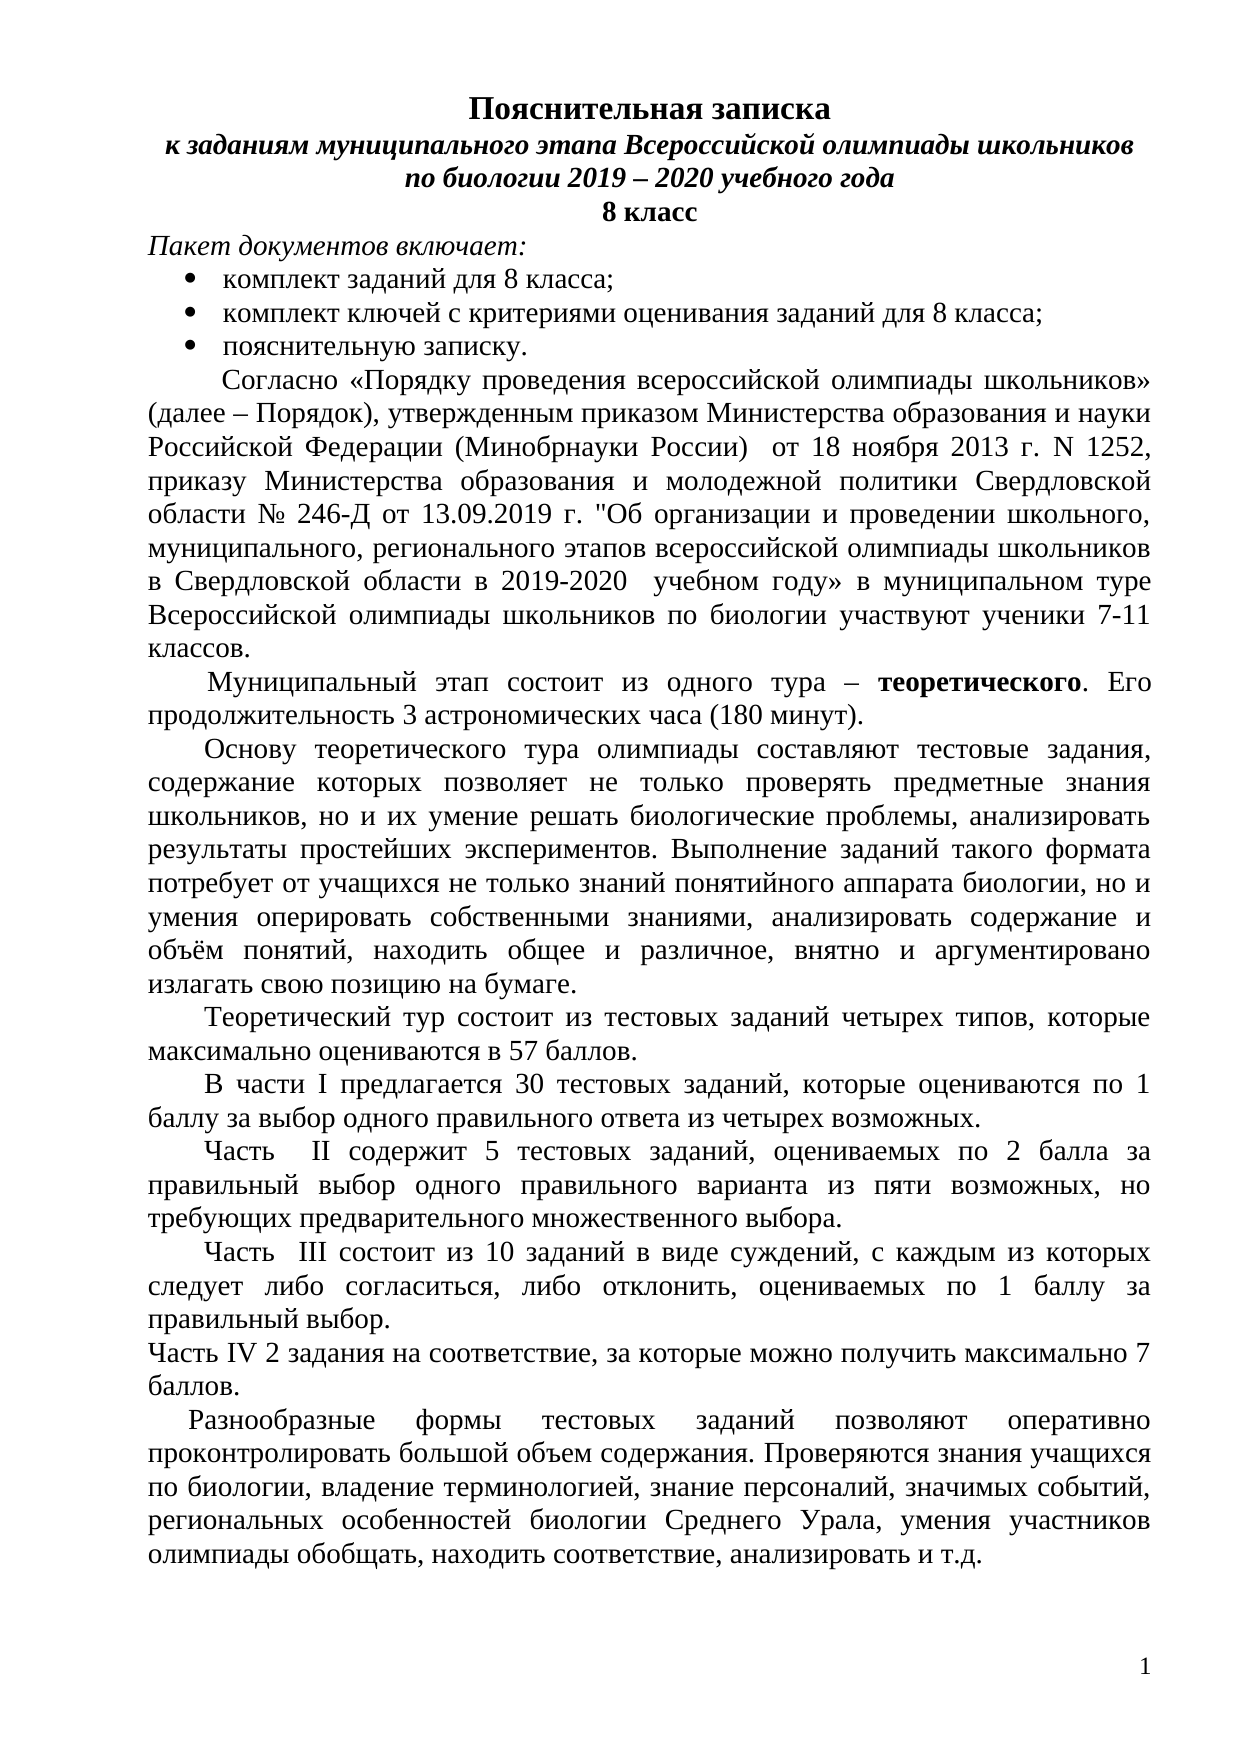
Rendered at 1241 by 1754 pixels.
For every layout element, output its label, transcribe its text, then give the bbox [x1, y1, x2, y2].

text Часть IV 2 задания на соответствие, за которые можно получить максимально 7 баллов. [148, 1335, 1152, 1402]
subtitle к заданиям муниципального этапа Всероссийской олимпиады школьников [148, 127, 1152, 161]
text Основу теоретического тура олимпиады составляют тестовые задания, содержание которых позволяет не только проверять предметные знания школьников, но и их умение решать биологические проблемы, анализировать результаты простейших экспериментов. Выполнение заданий такого формата потребует от учащихся не только знаний понятийного аппарата биологии, но и умения оперировать собственными знаниями, анализировать содержание и объём понятий, находить общее и различное, внятно и аргументировано излагать свою позицию на бумаге. [148, 731, 1152, 999]
text 8 класс [148, 194, 1152, 228]
text В части I предлагается 30 тестовых заданий, которые оцениваются по 1 баллу за выбор одного правильного ответа из четырех возможных. [148, 1066, 1152, 1133]
text Согласно «Порядку проведения всероссийской олимпиады школьников» (далее – Порядок), утвержденным приказом Министерства образования и науки Российской Федерации (Минобрнауки России) от 18 ноября 2013 г. N 1252, приказу Министерства образования и молодежной политики Свердловской области № 246-Д от 13.09.2019 г. "Об организации и проведении школьного, муниципального, регионального этапов всероссийской олимпиады школьников в Свердловской области в 2019-2020 учебном году» в муниципальном туре Всероссийской олимпиады школьников по биологии участвуют ученики 7-11 классов. [148, 362, 1152, 664]
subtitle Пояснительная записка [148, 89, 1152, 127]
text Часть III состоит из 10 заданий в виде суждений, с каждым из которых следует либо согласиться, либо отклонить, оцениваемых по 1 баллу за правильный выбор. [148, 1234, 1152, 1335]
text Муниципальный этап состоит из одного тура – теоретического. Его продолжительность 3 астрономических часа (180 минут). [148, 664, 1152, 731]
list комплект заданий для 8 класса; [185, 261, 1152, 295]
text Разнообразные формы тестовых заданий позволяют оперативно проконтролировать большой объем содержания. Проверяются знания учащихся по биологии, владение терминологией, знание персоналий, значимых событий, региональных особенностей биологии Среднего Урала, умения участников олимпиады обобщать, находить соответствие, анализировать и т.д. [148, 1402, 1152, 1569]
subtitle по биологии 2019 – 2020 учебного года [148, 161, 1152, 194]
text Пакет документов включает: [148, 228, 1152, 261]
text Теоретический тур состоит из тестовых заданий четырех типов, которые максимально оцениваются в 57 баллов. [148, 999, 1152, 1066]
list пояснительную записку. [185, 328, 1152, 362]
list комплект ключей с критериями оценивания заданий для 8 класса; [185, 295, 1152, 328]
text Часть II содержит 5 тестовых заданий, оцениваемых по 2 балла за правильный выбор одного правильного варианта из пяти возможных, но требующих предварительного множественного выбора. [148, 1133, 1152, 1234]
